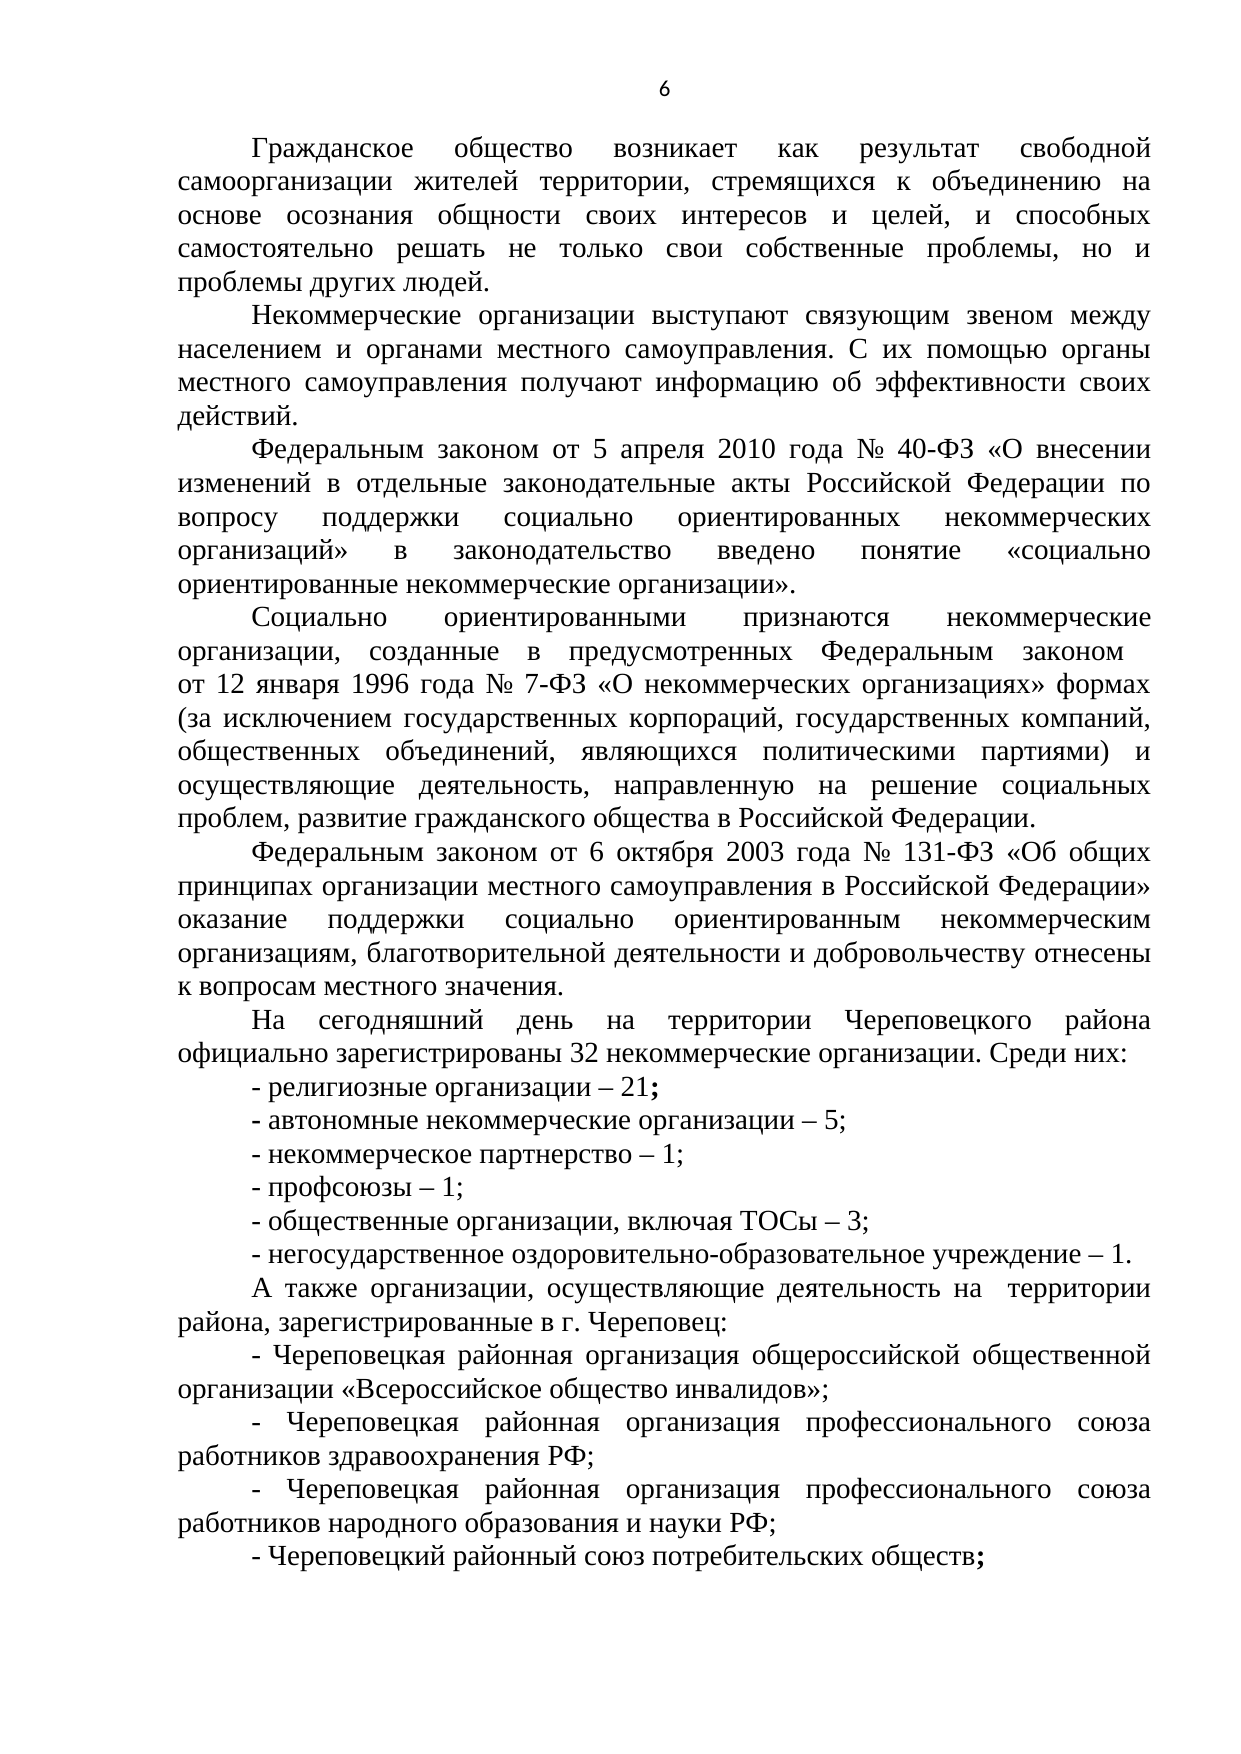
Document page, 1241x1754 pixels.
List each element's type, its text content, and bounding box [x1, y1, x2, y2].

text На сегодняшний день на территории Череповецкого района официально зарегистрированы 32 некоммерческие организации. Среди них: [177, 1002, 1152, 1069]
text - негосударственное оздоровительно-образовательное учреждение – 1. [177, 1237, 1152, 1270]
text Федеральным законом от 6 октября 2003 года № 131-ФЗ «Об общих принципах организации местного самоуправления в Российской Федерации» оказание поддержки социально ориентированным некоммерческим организациям, благотворительной деятельности и добровольчеству отнесены к вопросам местного значения. [177, 834, 1152, 1002]
text А также организации, осуществляющие деятельность на территории района, зарегистрированные в г. Череповец: [177, 1270, 1152, 1337]
text - Череповецкая районная организация общероссийской общественной организации «Всероссийское общество инвалидов»; [177, 1337, 1152, 1404]
text Гражданское общество возникает как результат свободной самоорганизации жителей территории, стремящихся к объединению на основе осознания общности своих интересов и целей, и способных самостоятельно решать не только свои собственные проблемы, но и проблемы других людей. [177, 130, 1152, 297]
text - автономные некоммерческие организации – 5; [177, 1102, 1152, 1136]
text - Череповецкий районный союз потребительских обществ; [177, 1538, 1152, 1572]
text Социально ориентированными признаются некоммерческие организации, созданные в предусмотренных Федеральным законом от 12 января 1996 года № 7-ФЗ «О некоммерческих организациях» формах (за исключением государственных корпораций, государственных компаний, общественных объединений, являющихся политическими партиями) и осуществляющие деятельность, направленную на решение социальных проблем, развитие гражданского общества в Российской Федерации. [177, 599, 1152, 834]
text - Череповецкая районная организация профессионального союза работников народного образования и науки РФ; [177, 1471, 1152, 1538]
text - религиозные организации – 21; [177, 1069, 1152, 1102]
text - некоммерческое партнерство – 1; [177, 1136, 1152, 1169]
text - общественные организации, включая ТОСы – 3; [177, 1203, 1152, 1237]
text - профсоюзы – 1; [177, 1169, 1152, 1203]
text - Череповецкая районная организация профессионального союза работников здравоохранения РФ; [177, 1404, 1152, 1471]
text Федеральным законом от 5 апреля 2010 года № 40-ФЗ «О внесении изменений в отдельные законодательные акты Российской Федерации по вопросу поддержки социально ориентированных некоммерческих организаций» в законодательство введено понятие «социально ориентированные некоммерческие организации». [177, 432, 1152, 599]
text Некоммерческие организации выступают связующим звеном между населением и органами местного самоуправления. С их помощью органы местного самоуправления получают информацию об эффективности своих действий. [177, 297, 1152, 432]
